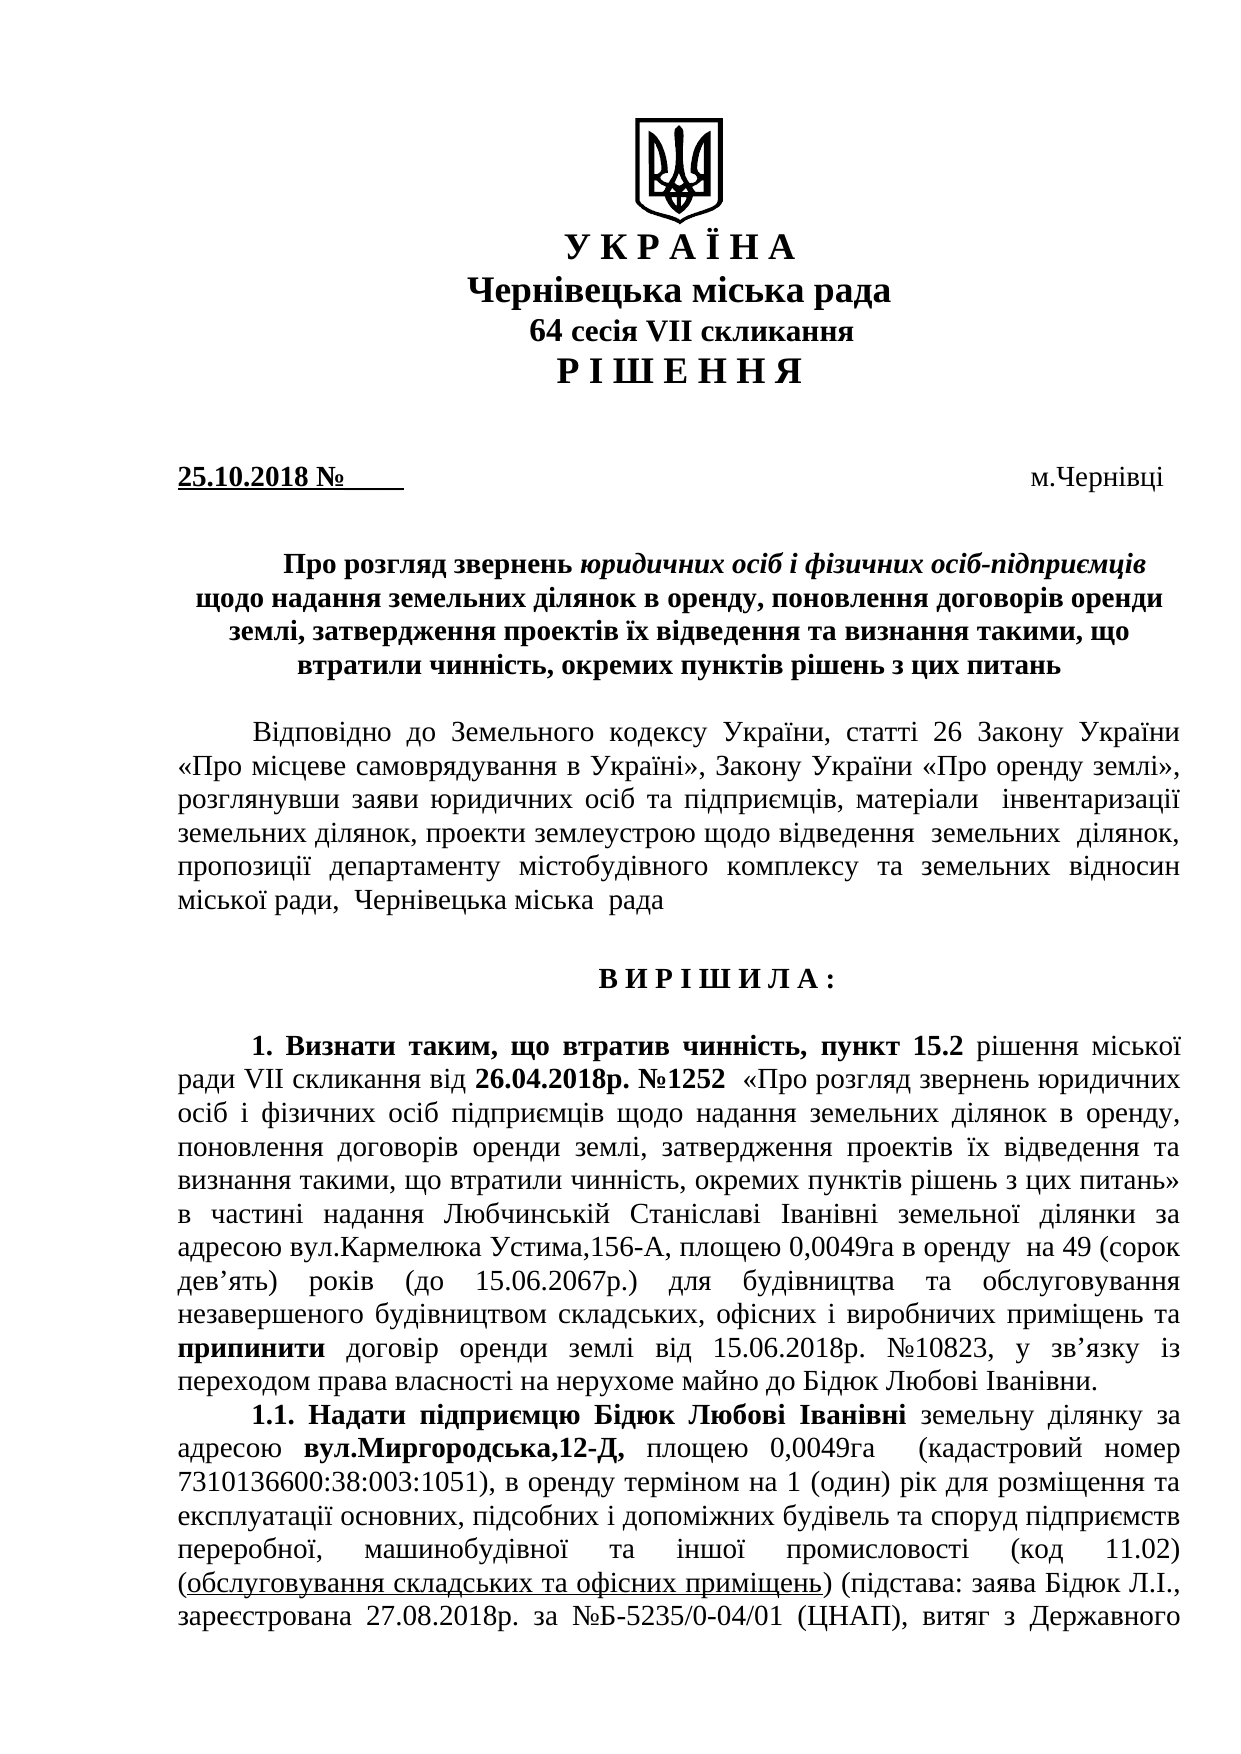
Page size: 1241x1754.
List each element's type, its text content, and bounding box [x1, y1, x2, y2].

text Про розгляд звернень юридичних осіб і фізичних осіб-підприємців щодо надання земельних ділянок в оренду, поновлення договорів оренди землі, затвердження проектів їх відведення та визнання такими, що втратили чинність, окремих пунктів рішень з цих питань [177, 546, 1181, 681]
text У К Р А Ї Н А [177, 224, 1181, 267]
subtitle Р І Ш Е Н Н Я [177, 349, 1181, 392]
subtitle Чернівецька міська рада [177, 267, 1181, 311]
text В И Р І Ш И Л А : [177, 961, 1181, 994]
text 64 сесія VІІ скликання [177, 311, 1181, 349]
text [177, 1397, 1181, 1632]
text 1. Визнати таким, що втратив чинність, пункт 15.2 рішення міської ради VІІ скликання від 26.04.2018р. №1252 «Про розгляд звернень юридичних осіб і фізичних осіб підприємців щодо надання земельних ділянок в оренду, поновлення договорів оренди землі, затвердження проектів їх відведення та визнання такими, що втратили чинність, окремих пунктів рішень з цих питань» в частині надання Любчинській Станіславі Іванівні земельної ділянки за адресою вул.Кармелюка Устима,156-А, площею 0,0049га в оренду на 49 (сорок дев’ять) років (до 15.06.2067р.) для будівництва та обслуговування незавершеного будівництвом складських, офісних і виробничих приміщень та припинити договір оренди землі від 15.06.2018р. №10823, у зв’язку із переходом права власності на нерухоме майно до Бідюк Любові Іванівни. [177, 1028, 1181, 1397]
text 25.10.2018 №____ м.Чернівці [177, 459, 1181, 493]
text Відповідно до Земельного кодексу України, статті 26 Закону України «Про місцеве самоврядування в Україні», Закону України «Про оренду землі», розглянувши заяви юридичних осіб та підприємців, матеріали інвентаризації земельних ділянок, проекти землеустрою щодо відведення земельних ділянок, пропозиції департаменту містобудівного комплексу та земельних відносин міської ради, Чернівецька міська рада [177, 714, 1181, 915]
